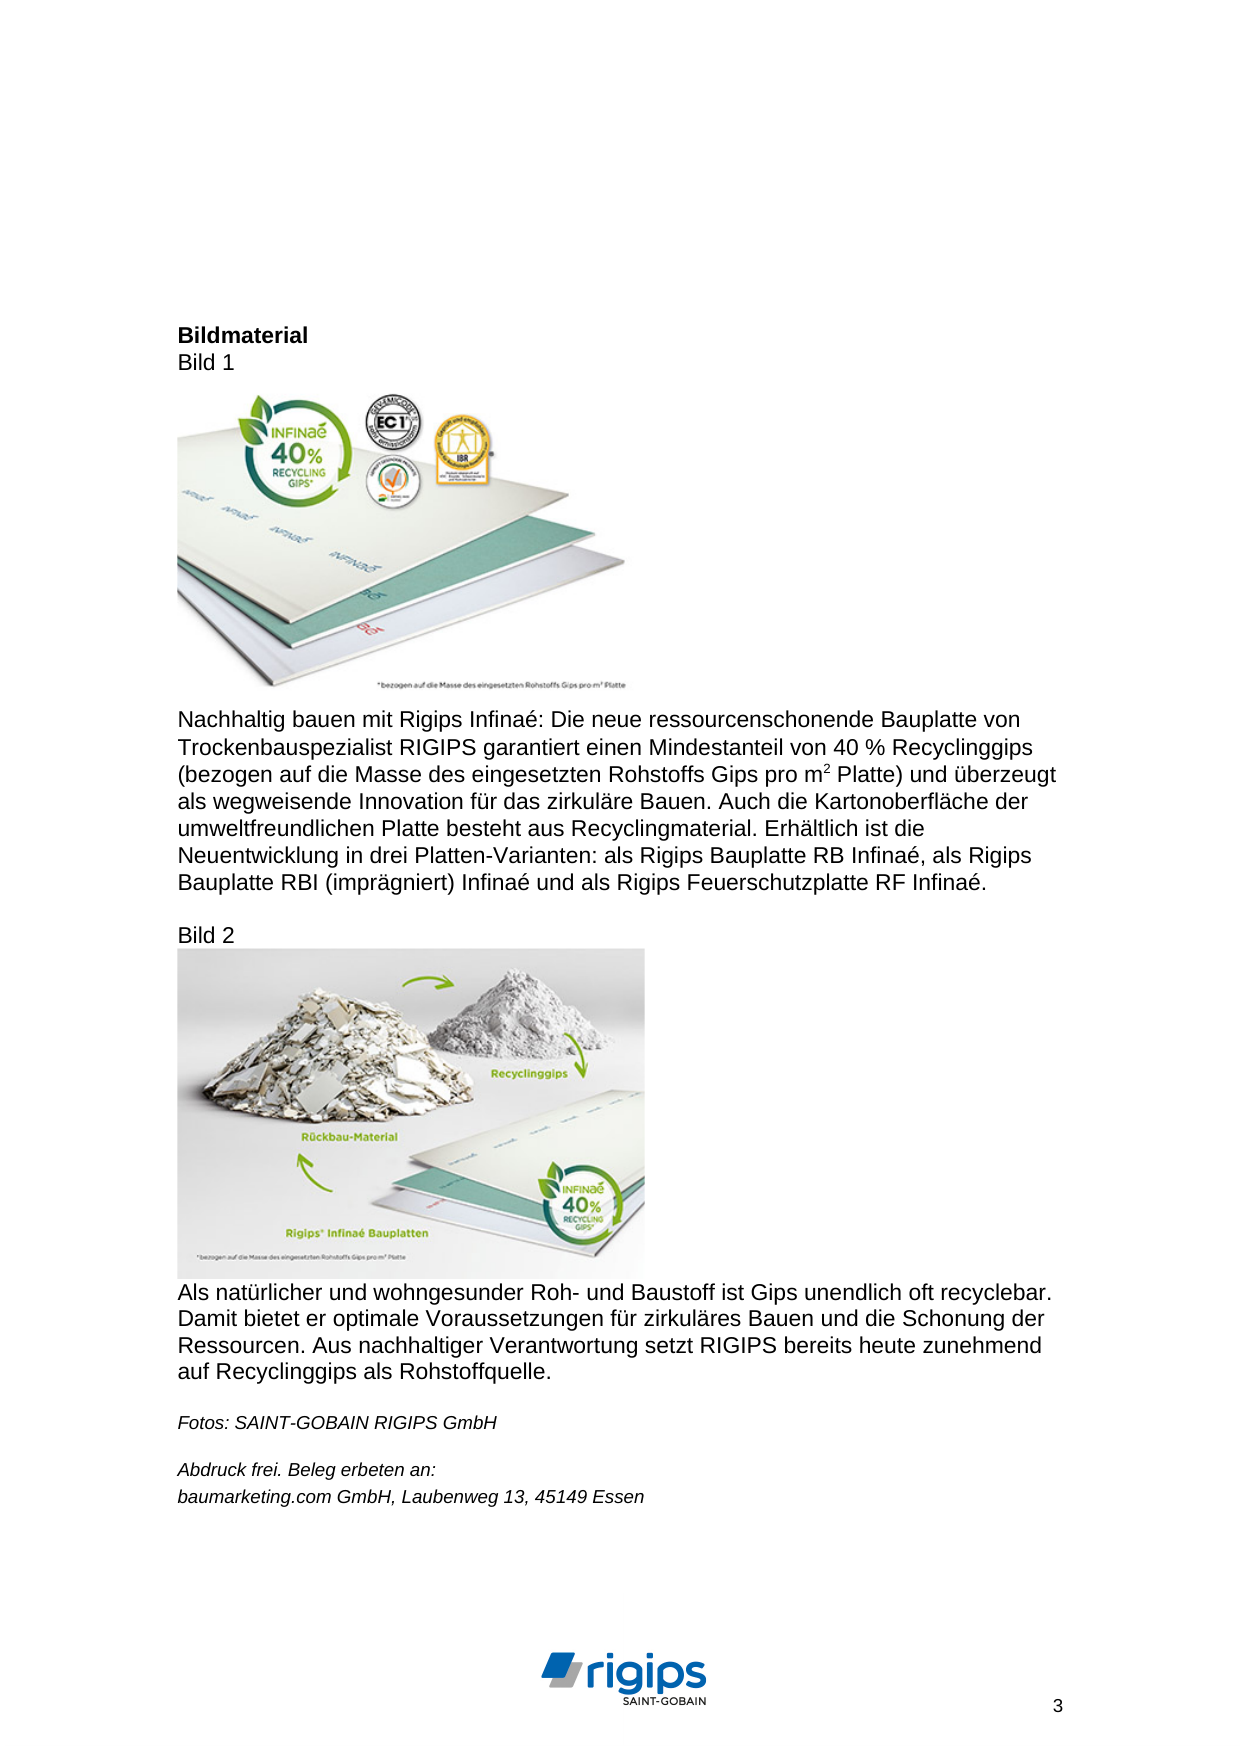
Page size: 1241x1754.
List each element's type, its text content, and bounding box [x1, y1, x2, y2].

text baumarketing.com GmbH, Laubenweg 13, 45149 Essen [177, 1482, 1063, 1509]
text Bild 1 [177, 349, 1063, 376]
text Fotos: SAINT-GOBAIN RIGIPS GmbH [177, 1411, 1063, 1433]
text Bildmaterial [177, 322, 1063, 349]
picture [177, 948, 645, 1279]
text Als natürlicher und wohngesunder Roh- und Baustoff ist Gips unendlich oft recyclebar. Damit bietet er optimale Voraussetzungen für zirkuläres Bauen und die Schonung der Ressourcen. Aus nachhaltiger Verantwortung setzt RIGIPS bereits heute zunehmend auf Recyclinggips als Rohstoffquelle. [177, 1279, 1063, 1384]
text Bild 2 [177, 922, 1063, 948]
picture [177, 375, 645, 707]
picture [4, 1593, 1241, 1746]
text Abdruck frei. Beleg erbeten an: [177, 1454, 1063, 1482]
text Nachhaltig bauen mit Rigips Infinaé: Die neue ressourcenschonende Bauplatte von Trockenbauspezialist RIGIPS garantiert einen Mindestanteil von 40 % Recyclinggips (bezogen auf die Masse des eingesetzten Rohstoffs Gips pro m2 Platte) und überzeugt als wegweisende Innovation für das zirkuläre Bauen. Auch die Kartonoberfläche der umweltfreundlichen Platte besteht aus Recyclingmaterial. Erhältlich ist die Neuentwicklung in drei Platten-Varianten: als Rigips Bauplatte RB Infinaé, als Rigips Bauplatte RBI (imprägniert) Infinaé und als Rigips Feuerschutzplatte RF Infinaé. [177, 706, 1063, 896]
